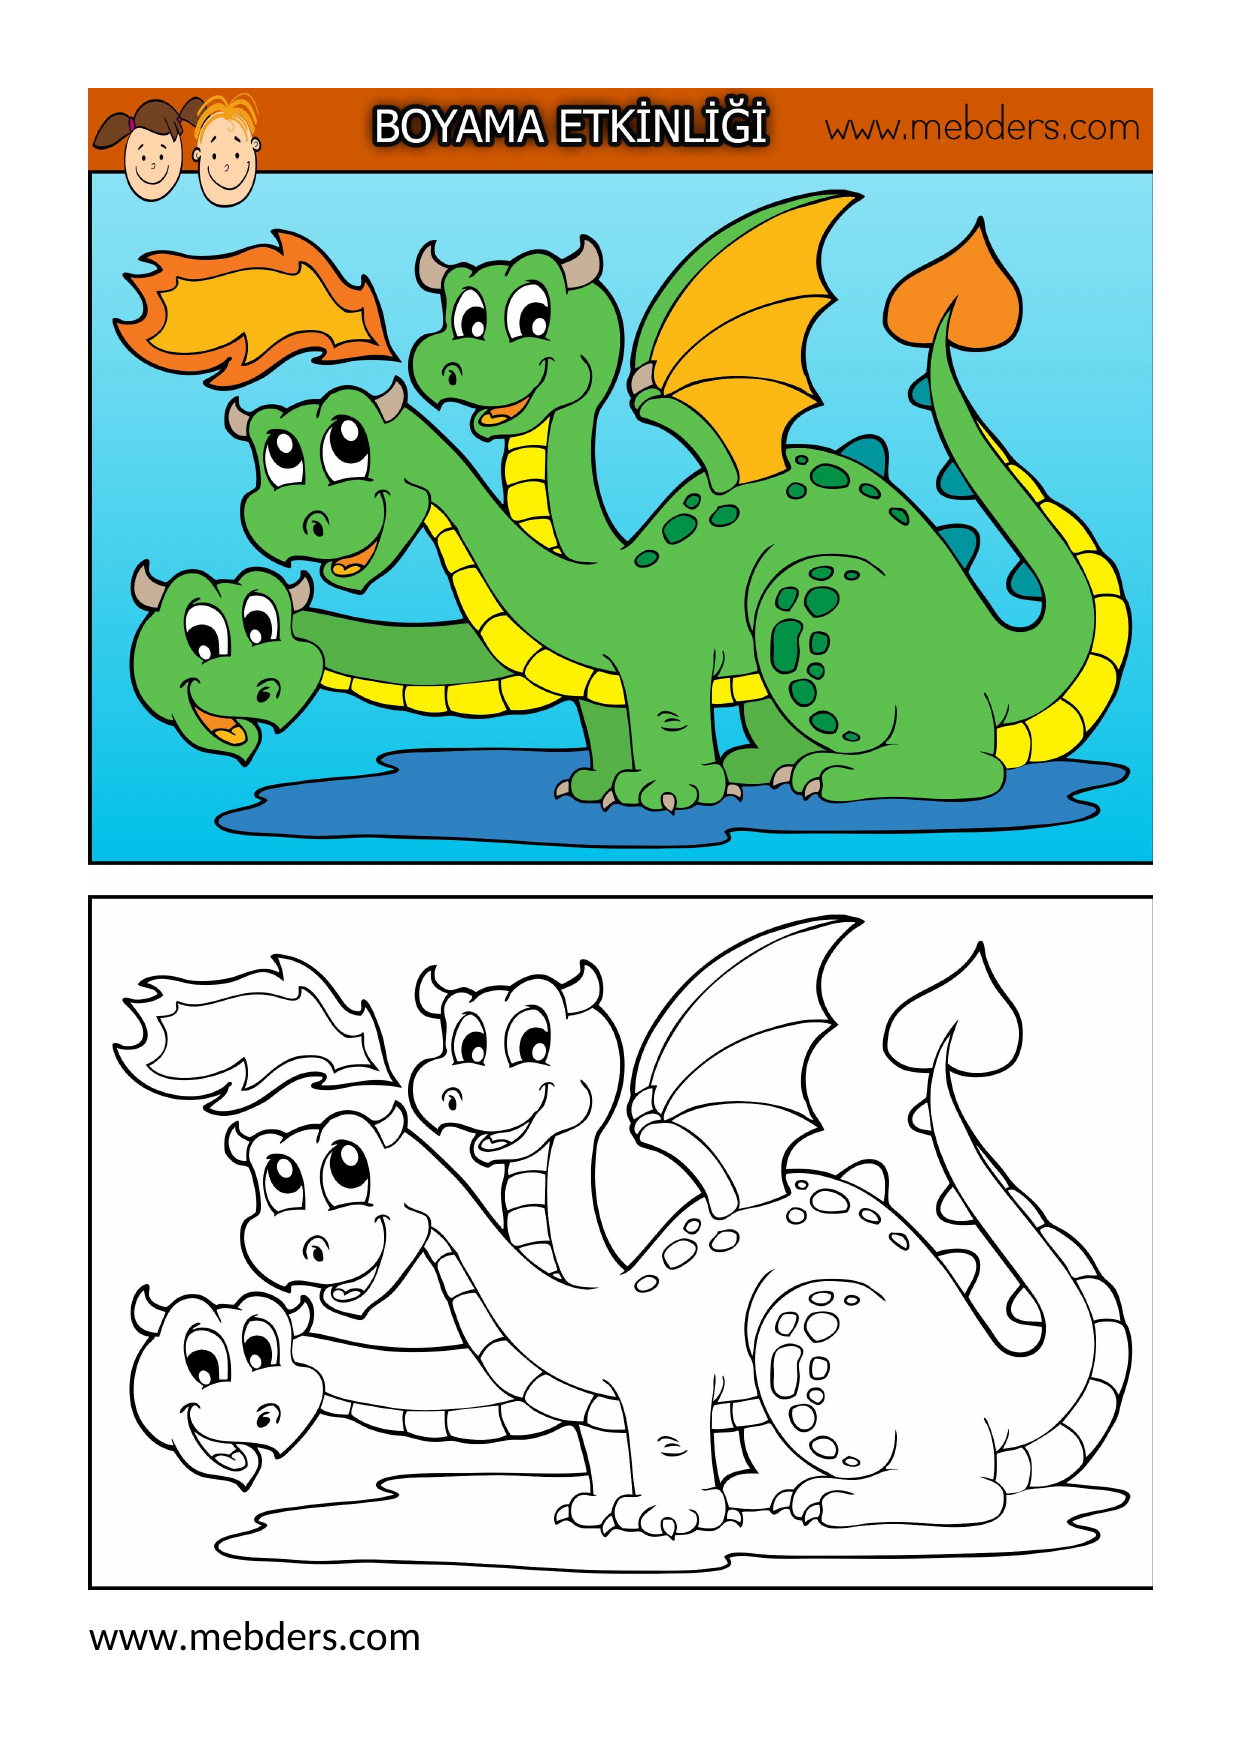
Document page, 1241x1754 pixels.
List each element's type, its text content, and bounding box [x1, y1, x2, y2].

text www.mebders.com [89, 1610, 1152, 1661]
picture [88, 88, 1153, 1591]
